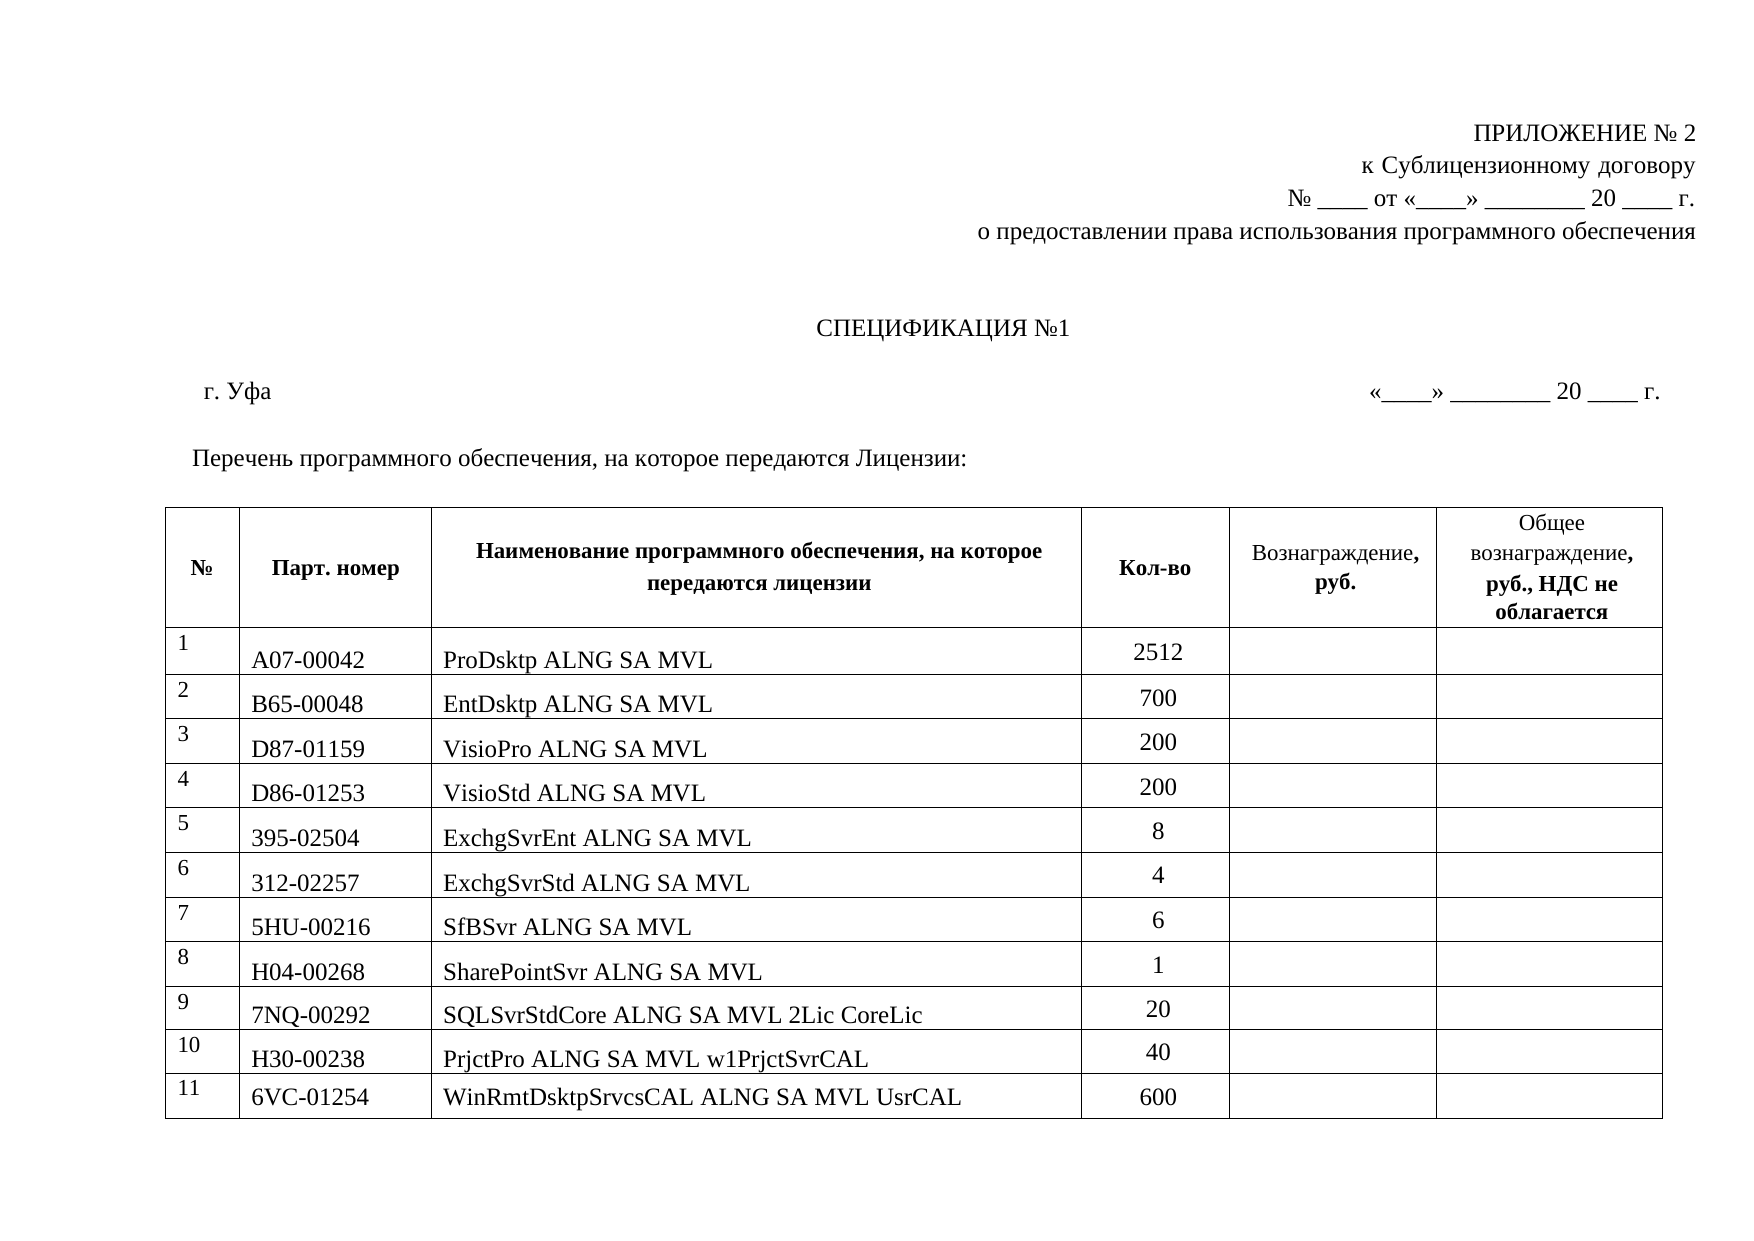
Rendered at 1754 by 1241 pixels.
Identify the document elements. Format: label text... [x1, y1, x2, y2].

text к Сублицензионному договору № ____ от «____» ________ 20 ____ г. [1287, 151, 1696, 212]
table_cell [1437, 764, 1662, 807]
table_cell PrjctPro ALNG SA MVL w1PrjctSvrCAL [432, 1030, 1081, 1072]
table_cell [1437, 942, 1662, 986]
table_cell WinRmtDsktpSrvcsCAL ALNG SA MVL UsrCAL [432, 1074, 1081, 1118]
table_cell [1437, 808, 1662, 852]
table_cell D86-01253 [240, 764, 431, 807]
table_header Вознаграждение, руб. [1230, 508, 1436, 627]
table_cell [1230, 987, 1436, 1029]
table_cell ProDsktp ALNG SA MVL [432, 628, 1081, 674]
table_cell D87-01159 [240, 719, 431, 763]
table_cell H30-00238 [240, 1030, 431, 1072]
table_cell 7NQ-00292 [240, 987, 431, 1029]
table_cell H04-00268 [240, 942, 431, 986]
table_cell EntDsktp ALNG SA MVL [432, 675, 1081, 718]
table_cell [1437, 675, 1662, 718]
table_cell 3 [166, 719, 239, 763]
table_cell 312-02257 [240, 853, 431, 897]
table_cell 2512 [1082, 628, 1229, 674]
table_cell [1230, 628, 1436, 674]
table_cell 6 [1082, 898, 1229, 941]
table_cell VisioStd ALNG SA MVL [432, 764, 1081, 807]
table_cell [1230, 942, 1436, 986]
table_cell [1437, 1030, 1662, 1072]
table_cell [1437, 853, 1662, 897]
table_cell 6 [166, 853, 239, 897]
table_cell 395-02504 [240, 808, 431, 852]
table_cell [1230, 808, 1436, 852]
table_cell [1230, 898, 1436, 941]
table_cell 40 [1082, 1030, 1229, 1072]
table_cell 600 [1082, 1074, 1229, 1118]
text о предоставлении права использования программного обеспечения [118, 216, 1696, 245]
table_cell 5HU-00216 [240, 898, 431, 941]
table_cell 20 [1082, 987, 1229, 1029]
table_header № [166, 508, 239, 627]
table_cell [1230, 764, 1436, 807]
table_cell 1 [166, 628, 239, 674]
text ПРИЛОЖЕНИЕ № 2 [118, 118, 1696, 147]
table_cell VisioPro ALNG SA MVL [432, 719, 1081, 763]
table_cell 700 [1082, 675, 1229, 718]
table_cell 8 [166, 942, 239, 986]
table_cell ExchgSvrStd ALNG SA MVL [432, 853, 1081, 897]
table_cell SfBSvr ALNG SA MVL [432, 898, 1081, 941]
table_cell 7 [166, 898, 239, 941]
table_cell [1437, 898, 1662, 941]
table_cell 9 [166, 987, 239, 1029]
table_cell 8 [1082, 808, 1229, 852]
table_cell 4 [1082, 853, 1229, 897]
table_cell 1 [1082, 942, 1229, 986]
subtitle СПЕЦИФИКАЦИЯ №1 [191, 313, 1695, 341]
table_header Общее вознаграждение, руб., НДС не облагается [1437, 508, 1662, 627]
table_cell 4 [166, 764, 239, 807]
table_cell [1230, 853, 1436, 897]
table_cell [1437, 987, 1662, 1029]
table_cell 5 [166, 808, 239, 852]
table_cell SQLSvrStdCore ALNG SA MVL 2Lic CoreLic [432, 987, 1081, 1029]
table_cell 11 [166, 1074, 239, 1118]
text г. Уфа «____» ________ 20 ____ г. [118, 376, 1701, 405]
table_cell A07-00042 [240, 628, 431, 674]
table_cell [1230, 675, 1436, 718]
table_cell [1437, 719, 1662, 763]
table_cell 6VC-01254 [240, 1074, 431, 1118]
table_cell [1230, 1074, 1436, 1118]
table_cell 10 [166, 1030, 239, 1072]
table_header Наименование программного обеспечения, на которое передаются лицензии [432, 508, 1081, 627]
table_cell SharePointSvr ALNG SA MVL [432, 942, 1081, 986]
table_header Кол-во [1082, 508, 1229, 627]
table_header Парт. номер [240, 508, 431, 627]
table_cell [1230, 719, 1436, 763]
table_cell [1230, 1030, 1436, 1072]
table_cell 2 [166, 675, 239, 718]
table_cell 200 [1082, 719, 1229, 763]
text Перечень программного обеспечения, на которое передаются Лицензии: [192, 443, 1696, 472]
table_cell [1437, 1074, 1662, 1118]
table_cell [1437, 628, 1662, 674]
table_cell ExchgSvrEnt ALNG SA MVL [432, 808, 1081, 852]
table_cell B65-00048 [240, 675, 431, 718]
table_cell 200 [1082, 764, 1229, 807]
